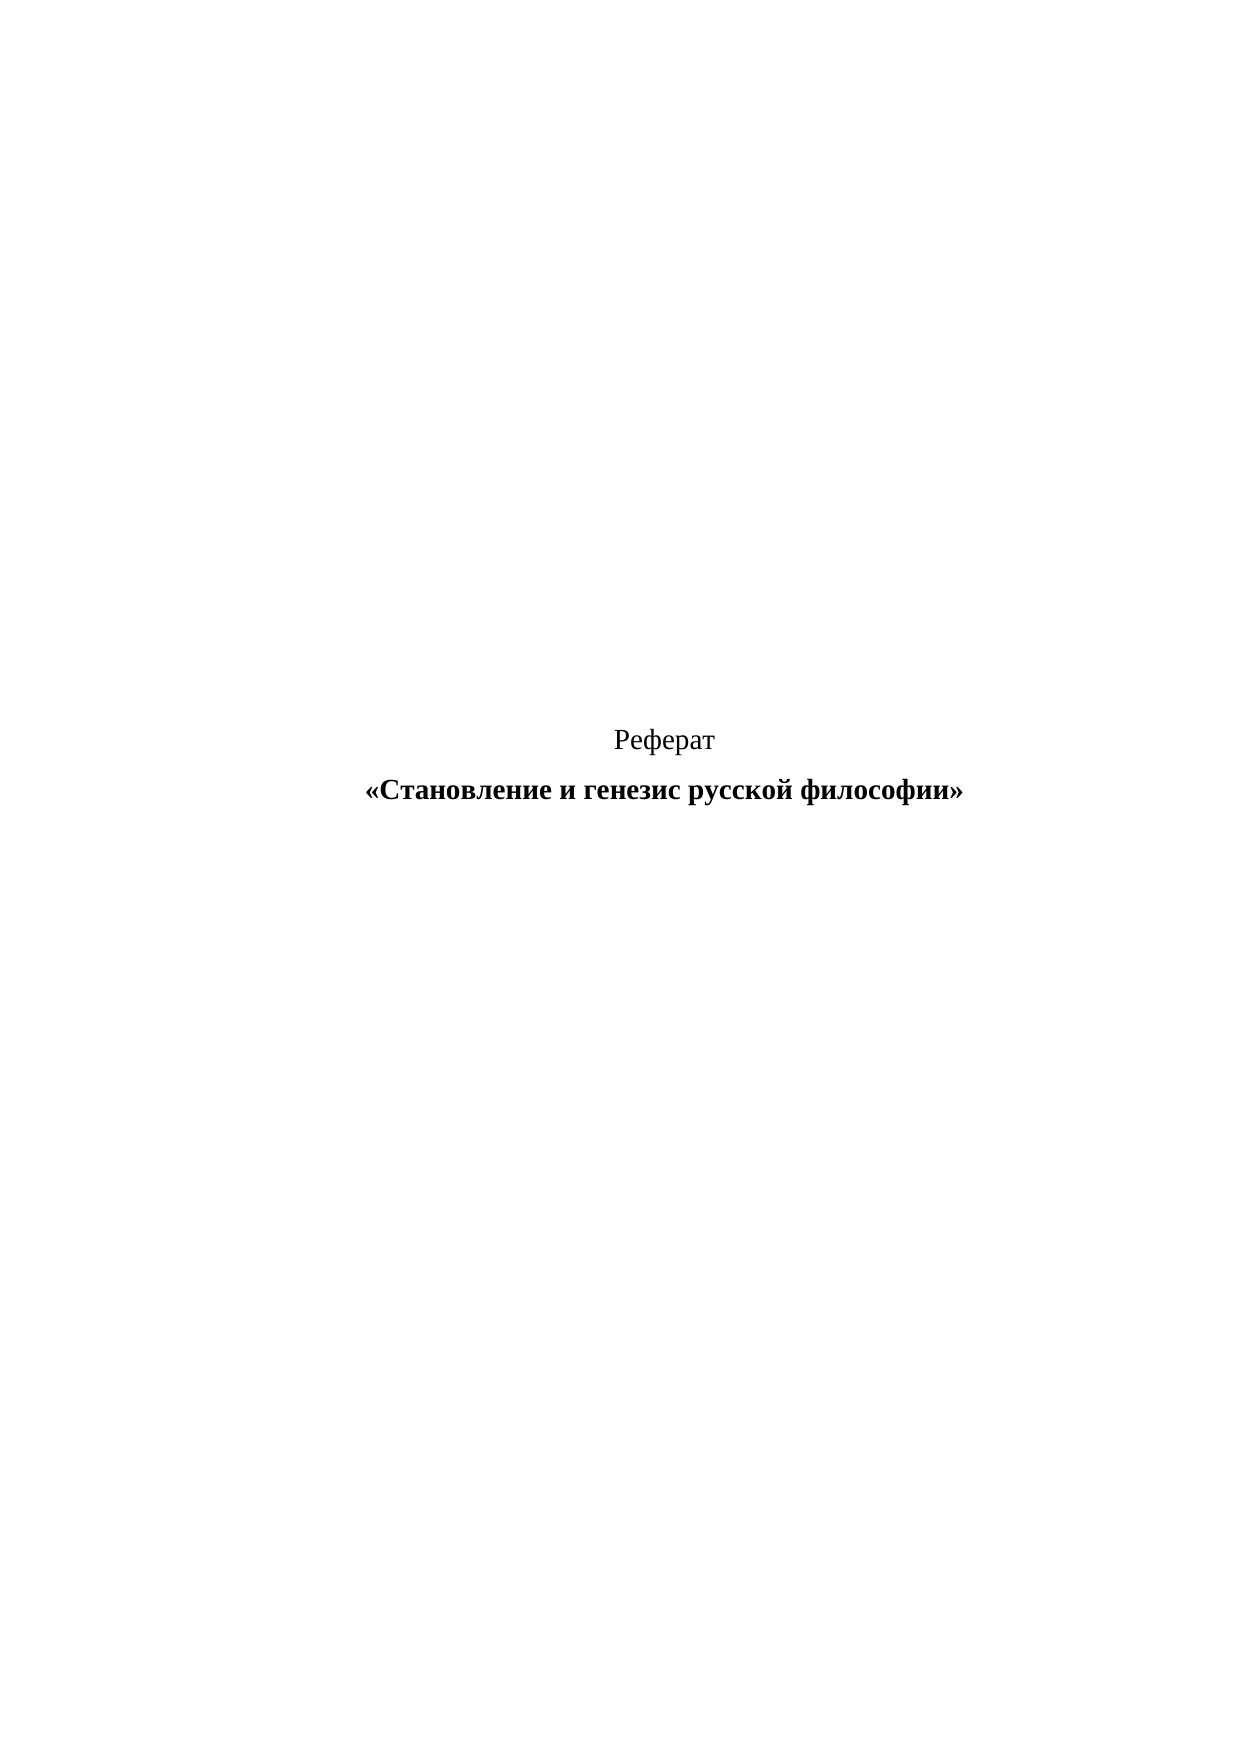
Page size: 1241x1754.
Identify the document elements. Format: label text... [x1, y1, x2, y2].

text «Становление и генезис русской философии» [177, 772, 1152, 806]
text Реферат [177, 722, 1152, 755]
